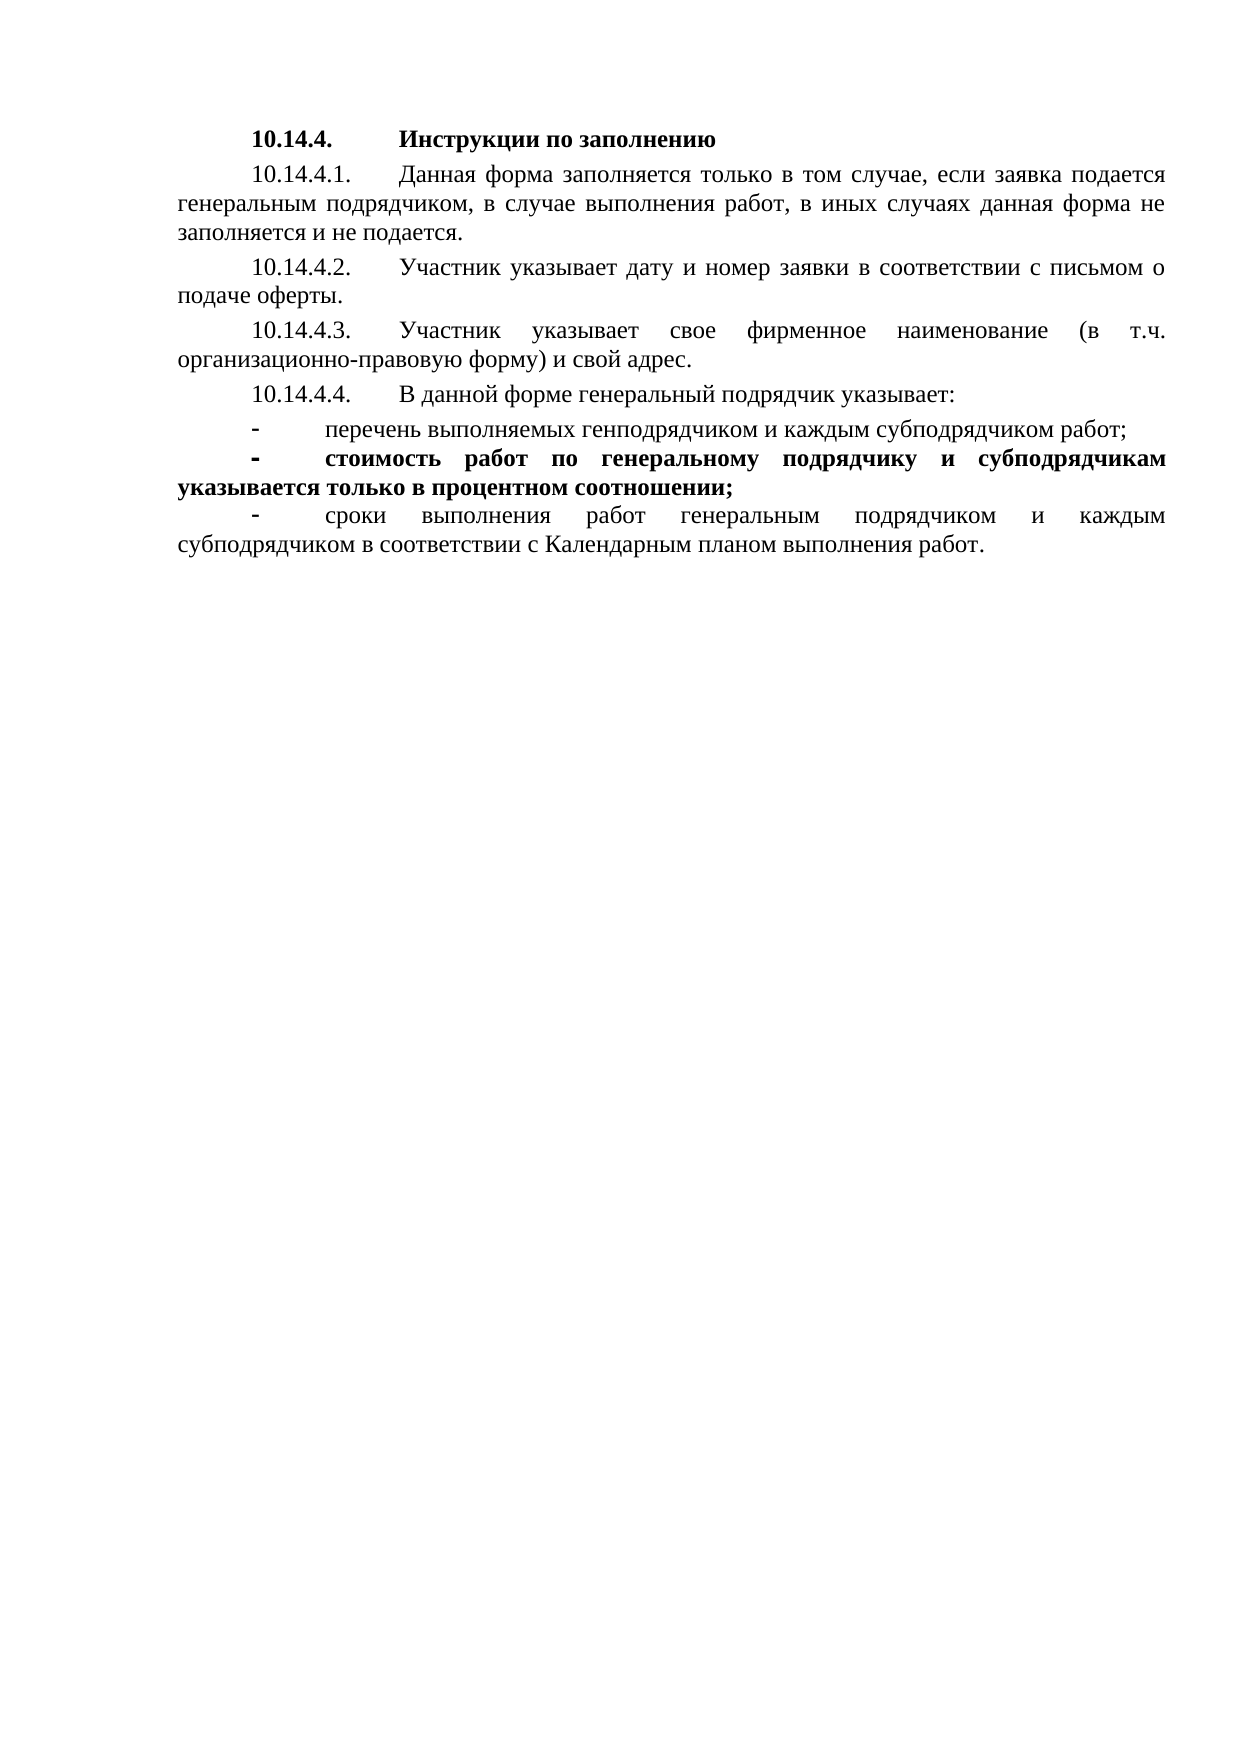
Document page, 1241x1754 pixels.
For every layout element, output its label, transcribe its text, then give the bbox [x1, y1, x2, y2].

list стоимость работ по генеральному подрядчику и субподрядчикам указывается только в процентном соотношении; [177, 443, 1167, 501]
list Данная форма заполняется только в том случае, если заявка подается генеральным подрядчиком, в случае выполнения работ, в иных случаях данная форма не заполняется и не подается. [177, 159, 1167, 246]
list Участник указывает свое фирменное наименование (в т.ч. организационно-правовую форму) и свой адрес. [177, 316, 1167, 373]
list перечень выполняемых генподрядчиком и каждым субподрядчиком работ; [177, 414, 1167, 443]
list Инструкции по заполнению [177, 124, 1167, 153]
list В данной форме генеральный подрядчик указывает: [177, 379, 1167, 408]
list сроки выполнения работ генеральным подрядчиком и каждым субподрядчиком в соответствии с Календарным планом выполнения работ. [177, 501, 1167, 558]
list Участник указывает дату и номер заявки в соответствии с письмом о подаче оферты. [177, 252, 1167, 309]
